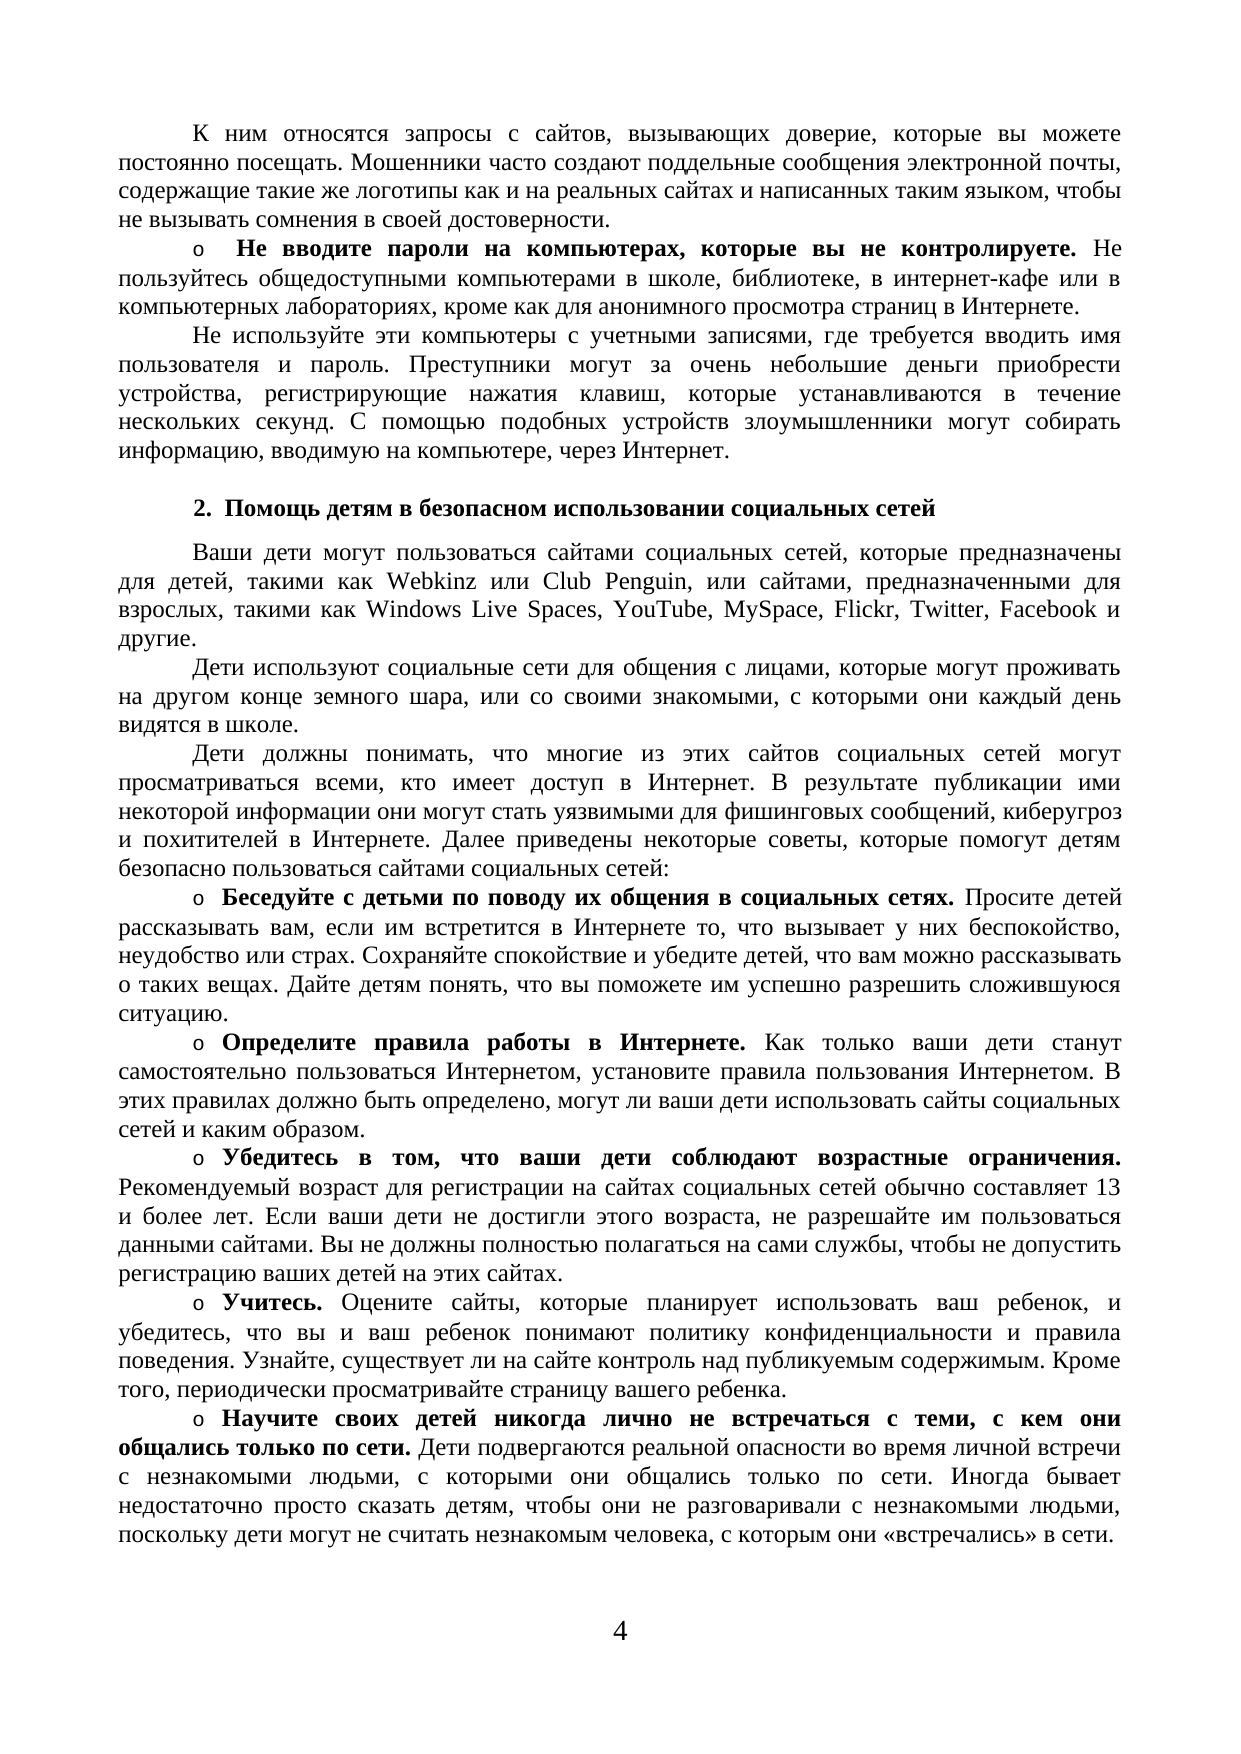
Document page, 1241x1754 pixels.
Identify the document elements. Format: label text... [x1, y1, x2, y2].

text Дети используют социальные сети для общения с лицами, которые могут проживать на другом конце земного шара, или со своими знакомыми, с которыми они каждый день видятся в школе. [118, 652, 1122, 738]
text Не используйте эти компьютеры с учетными записями, где требуется вводить имя пользователя и пароль. Преступники могут за очень небольшие деньги приобрести устройства, регистрирующие нажатия клавиш, которые устанавливаются в течение нескольких секунд. С помощью подобных устройств злоумышленники могут собирать информацию, вводимую на компьютере, через Интернет. [118, 320, 1122, 464]
list Беседуйте с детьми по поводу их общения в социальных сетях. Просите детей рассказывать вам, если им встретится в Интернете то, что вызывает у них беспокойство, неудобство или страх. Сохраняйте спокойствие и убедите детей, что вам можно рассказывать о таких вещах. Дайте детям понять, что вы поможете им успешно разрешить сложившуюся ситуацию. [118, 882, 1122, 1027]
text К ним относятся запросы с сайтов, вызывающих доверие, которые вы можете постоянно посещать. Мошенники часто создают поддельные сообщения электронной почты, содержащие такие же логотипы как и на реальных сайтах и написанных таким языком, чтобы не вызывать сомнения в своей достоверности. [118, 118, 1122, 233]
text 2. Помощь детям в безопасном использовании социальных сетей [193, 493, 1122, 521]
text Ваши дети могут пользоваться сайтами социальных сетей, которые предназначены для детей, такими как Webkinz или Club Penguin, или сайтами, предназначенными для взрослых, такими как Windows Live Spaces, YouTube, MySpace, Flickr, Twitter, Facebook и другие. [118, 537, 1122, 652]
list Научите своих детей никогда лично не встречаться с теми, с кем они общались только по сети. Дети подвергаются реальной опасности во время личной встречи с незнакомыми людьми, с которыми они общались только по сети. Иногда бывает недостаточно просто сказать детям, чтобы они не разговаривали с незнакомыми людьми, поскольку дети могут не считать незнакомым человека, с которым они «встречались» в сети. [118, 1403, 1122, 1547]
text Дети должны понимать, что многие из этих сайтов социальных сетей могут просматриваться всеми, кто имеет доступ в Интернет. В результате публикации ими некоторой информации они могут стать уязвимыми для фишинговых сообщений, киберугроз и похитителей в Интернете. Далее приведены некоторые советы, которые помогут детям безопасно пользоваться сайтами социальных сетей: [118, 738, 1122, 882]
list Учитесь. Оцените сайты, которые планирует использовать ваш ребенок, и убедитесь, что вы и ваш ребенок понимают политику конфиденциальности и правила поведения. Узнайте, существует ли на сайте контроль над публикуемым содержимым. Кроме того, периодически просматривайте страницу вашего ребенка. [118, 1287, 1122, 1403]
list Убедитесь в том, что ваши дети соблюдают возрастные ограничения. Рекомендуемый возраст для регистрации на сайтах социальных сетей обычно составляет 13 и более лет. Если ваши дети не достигли этого возраста, не разрешайте им пользоваться данными сайтами. Вы не должны полностью полагаться на сами службы, чтобы не допустить регистрацию ваших детей на этих сайтах. [118, 1142, 1122, 1287]
list Определите правила работы в Интернете. Как только ваши дети станут самостоятельно пользоваться Интернетом, установите правила пользования Интернетом. В этих правилах должно быть определено, могут ли ваши дети использовать сайты социальных сетей и каким образом. [118, 1027, 1122, 1142]
list Не вводите пароли на компьютерах, которые вы не контролируете. Не пользуйтесь общедоступными компьютерами в школе, библиотеке, в интернет-кафе или в компьютерных лабораториях, кроме как для анонимного просмотра страниц в Интернете. [118, 233, 1122, 320]
